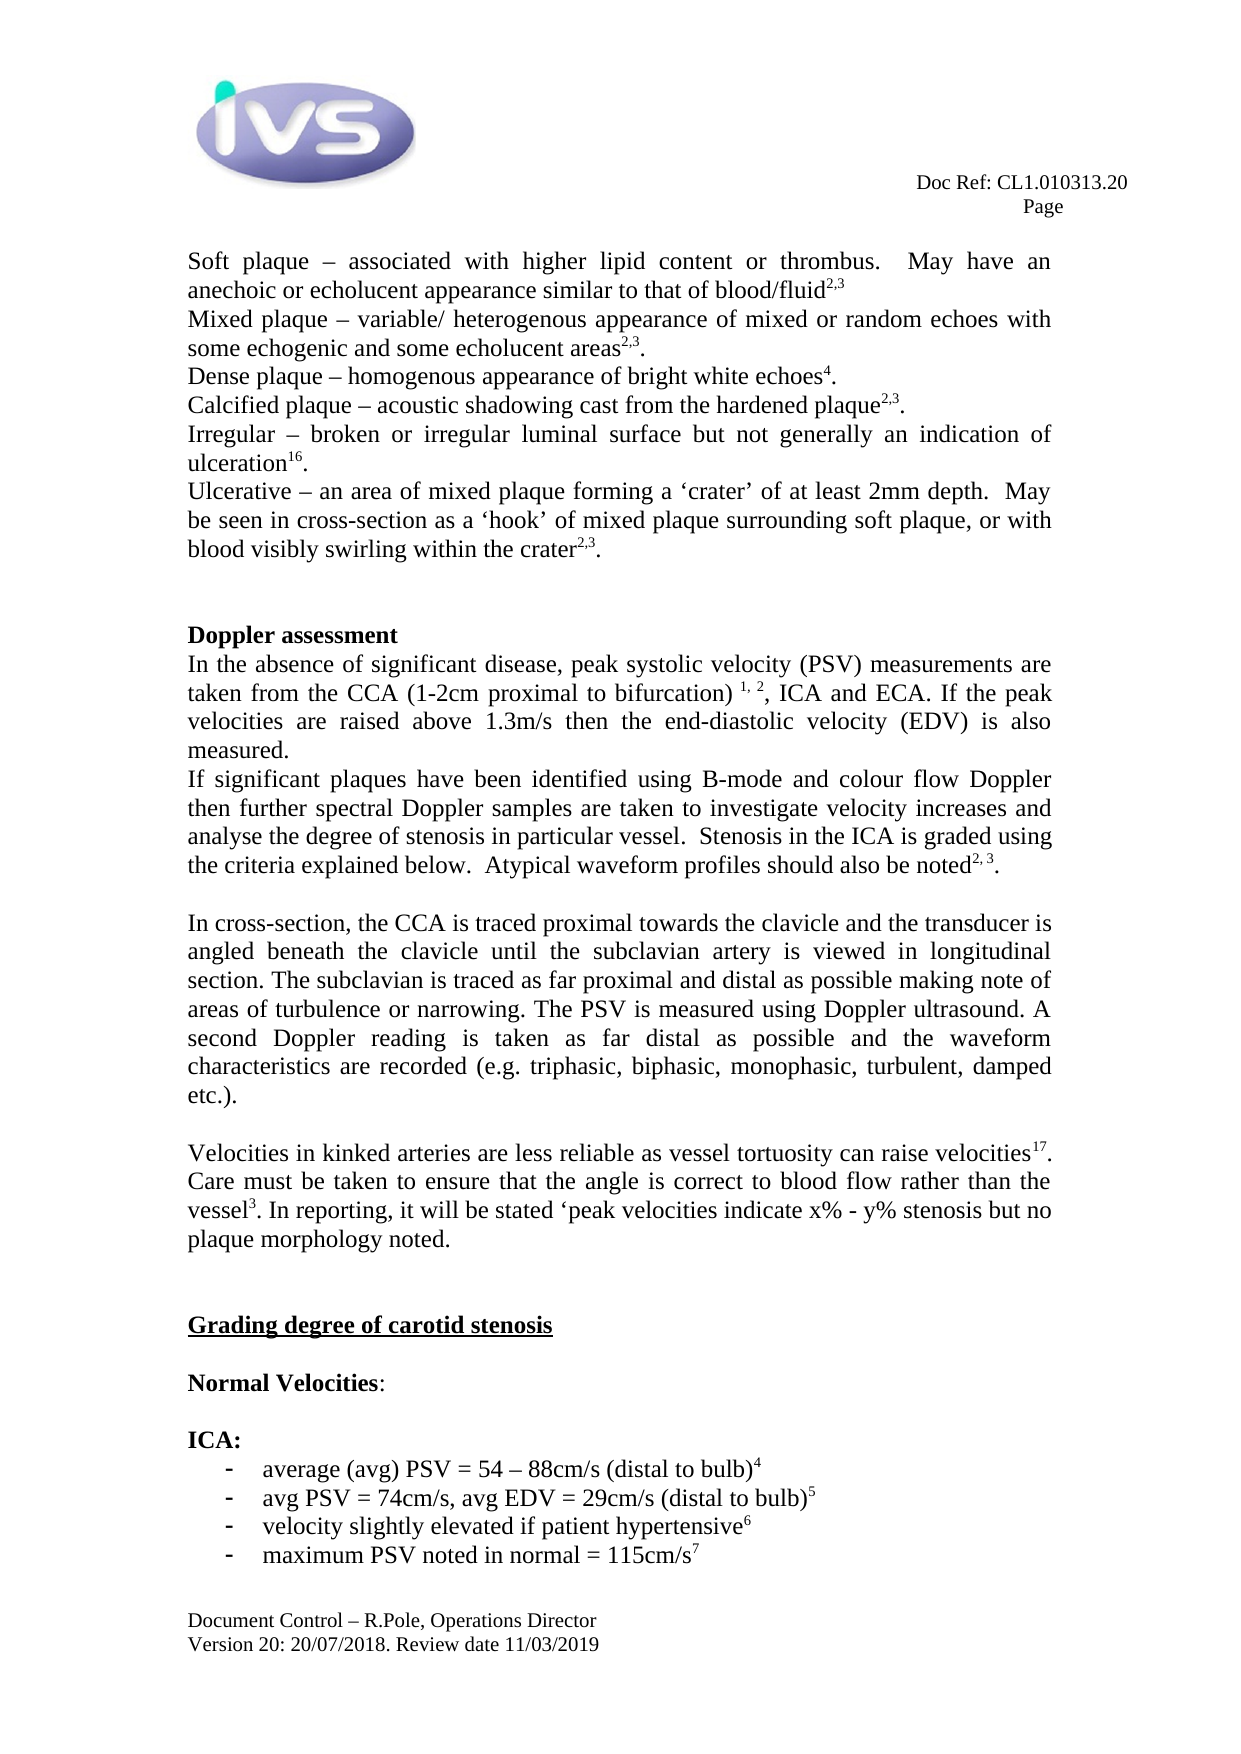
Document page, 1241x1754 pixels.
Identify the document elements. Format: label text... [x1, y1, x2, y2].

text Mixed plaque – variable/ heterogenous appearance of mixed or random echoes with some echogenic and some echolucent areas2,3. [187, 304, 1053, 361]
list maximum PSV noted in normal = 115cm/s7 [225, 1540, 1053, 1569]
text Soft plaque – associated with higher lipid content or thrombus. May have an anechoic or echolucent appearance similar to that of blood/fluid2,3 [187, 246, 1053, 304]
picture [187, 75, 416, 189]
text If significant plaques have been identified using B-mode and colour flow Doppler then further spectral Doppler samples are taken to investigate velocity increases and analyse the degree of stenosis in particular vessel. Stenosis in the ICA is graded using the criteria explained below. Atypical waveform profiles should also be noted2, 3. [187, 764, 1053, 879]
text Ulcerative – an area of mixed plaque forming a ‘crater’ of at least 2mm depth. May be seen in cross-section as a ‘hook’ of mixed plaque surrounding soft plaque, or with blood visibly swirling within the crater2,3. [187, 476, 1053, 563]
text In the absence of significant disease, peak systolic velocity (PSV) measurements are taken from the CCA (1-2cm proximal to bifurcation) 1, 2, ICA and ECA. If the peak velocities are raised above 1.3m/s then the end-diastolic velocity (EDV) is also measured. [187, 649, 1053, 764]
text Velocities in kinked arteries are less reliable as vessel tortuosity can raise velocities17. Care must be taken to ensure that the angle is correct to blood flow rather than the vessel3. In reporting, it will be stated ‘peak velocities indicate x% - y% stenosis but no plaque morphology noted. [187, 1138, 1053, 1253]
list velocity slightly elevated if patient hypertensive6 [225, 1511, 1053, 1540]
text Dense plaque – homogenous appearance of bright white echoes4. [187, 361, 1053, 390]
list Grading degree of carotid stenosis [187, 1310, 1053, 1339]
text In cross-section, the CCA is traced proximal towards the clavicle and the transducer is angled beneath the clavicle until the subclavian artery is viewed in longitudinal section. The subclavian is traced as far proximal and distal as possible making note of areas of turbulence or narrowing. The PSV is measured using Doppler ultrasound. A second Doppler reading is taken as far distal as possible and the waveform characteristics are recorded (e.g. triphasic, biphasic, monophasic, turbulent, damped etc.). [187, 908, 1053, 1109]
text Normal Velocities: [187, 1368, 1053, 1396]
list average (avg) PSV = 54 – 88cm/s (distal to bulb)4 [225, 1454, 1053, 1483]
text Irregular – broken or irregular luminal surface but not generally an indication of ulceration16. [187, 419, 1053, 476]
text Calcified plaque – acoustic shadowing cast from the hardened plaque2,3. [187, 390, 1053, 419]
text Doppler assessment [187, 620, 1053, 649]
list avg PSV = 74cm/s, avg EDV = 29cm/s (distal to bulb)5 [225, 1483, 1053, 1511]
text ICA: [187, 1425, 1053, 1454]
